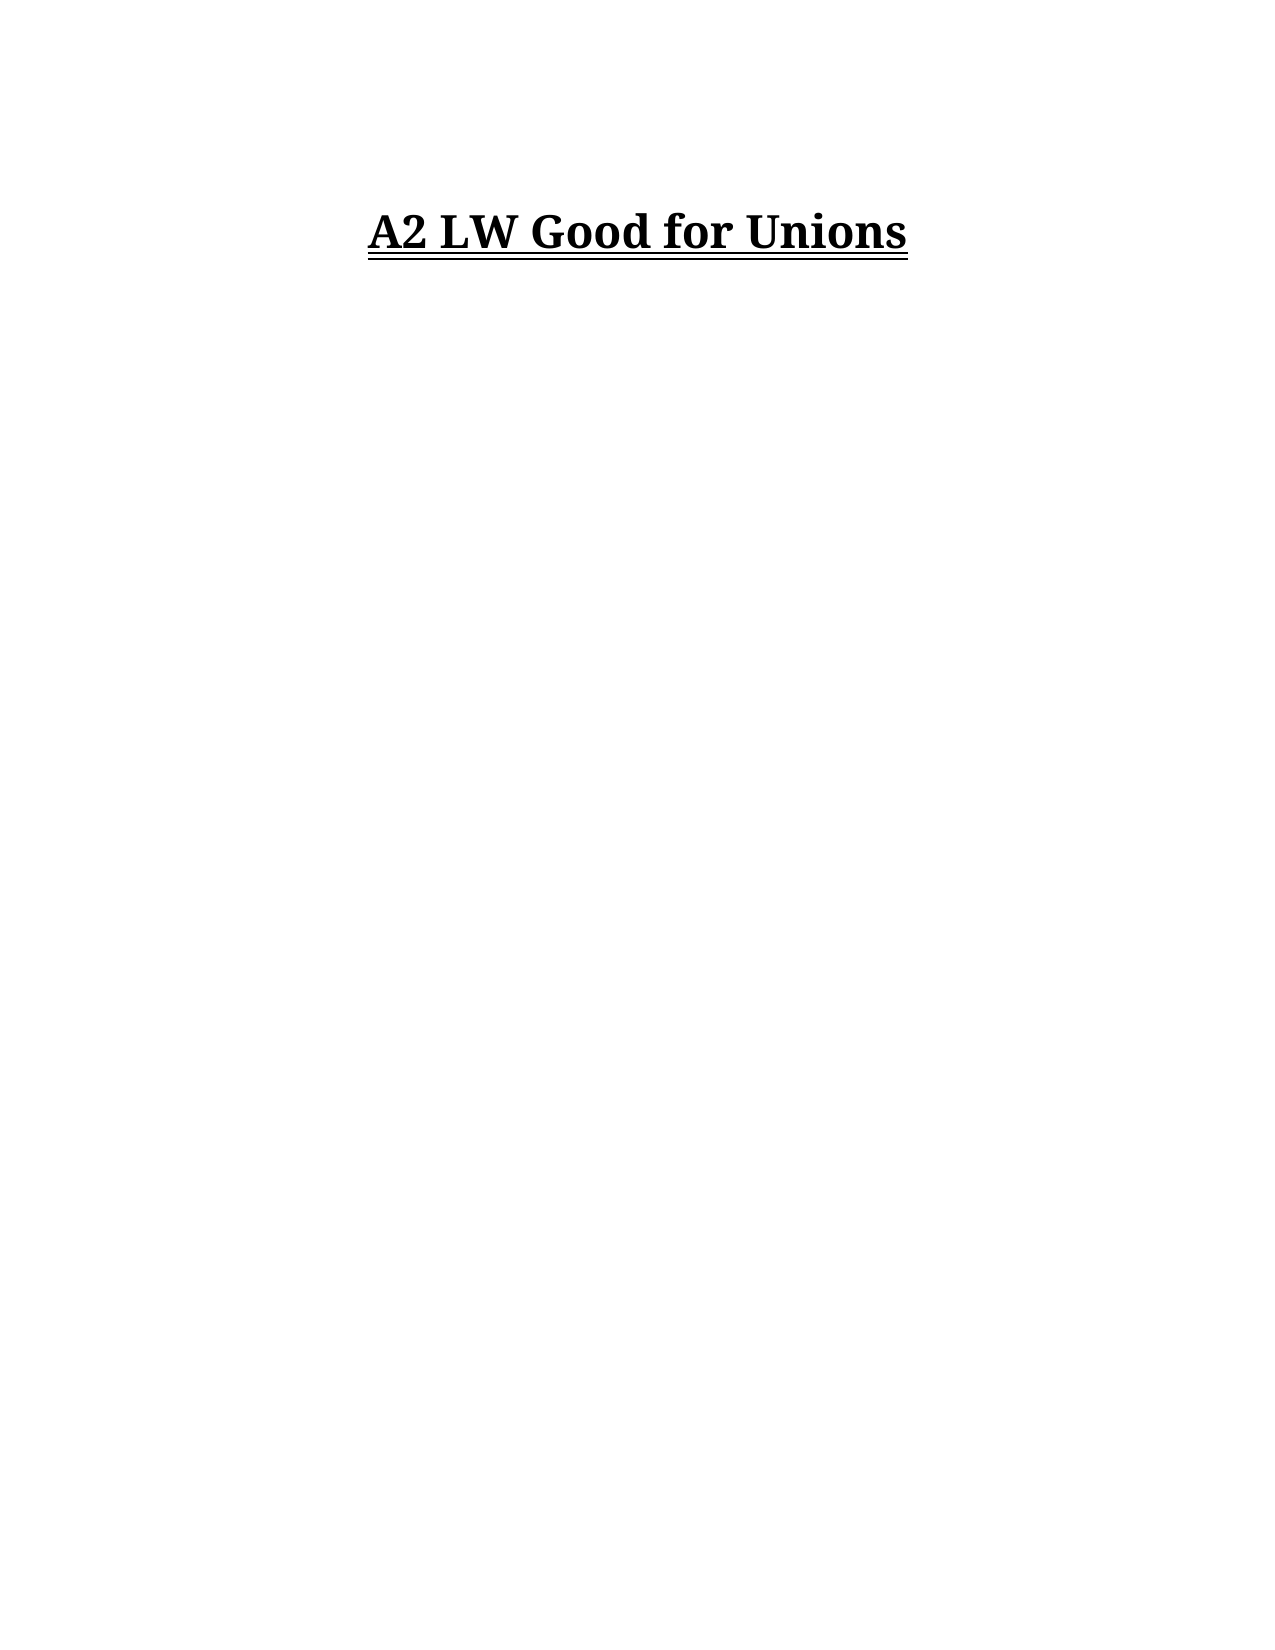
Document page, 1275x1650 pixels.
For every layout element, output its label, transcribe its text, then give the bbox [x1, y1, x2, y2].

subtitle A2 LW Good for Unions [187, 200, 1087, 262]
